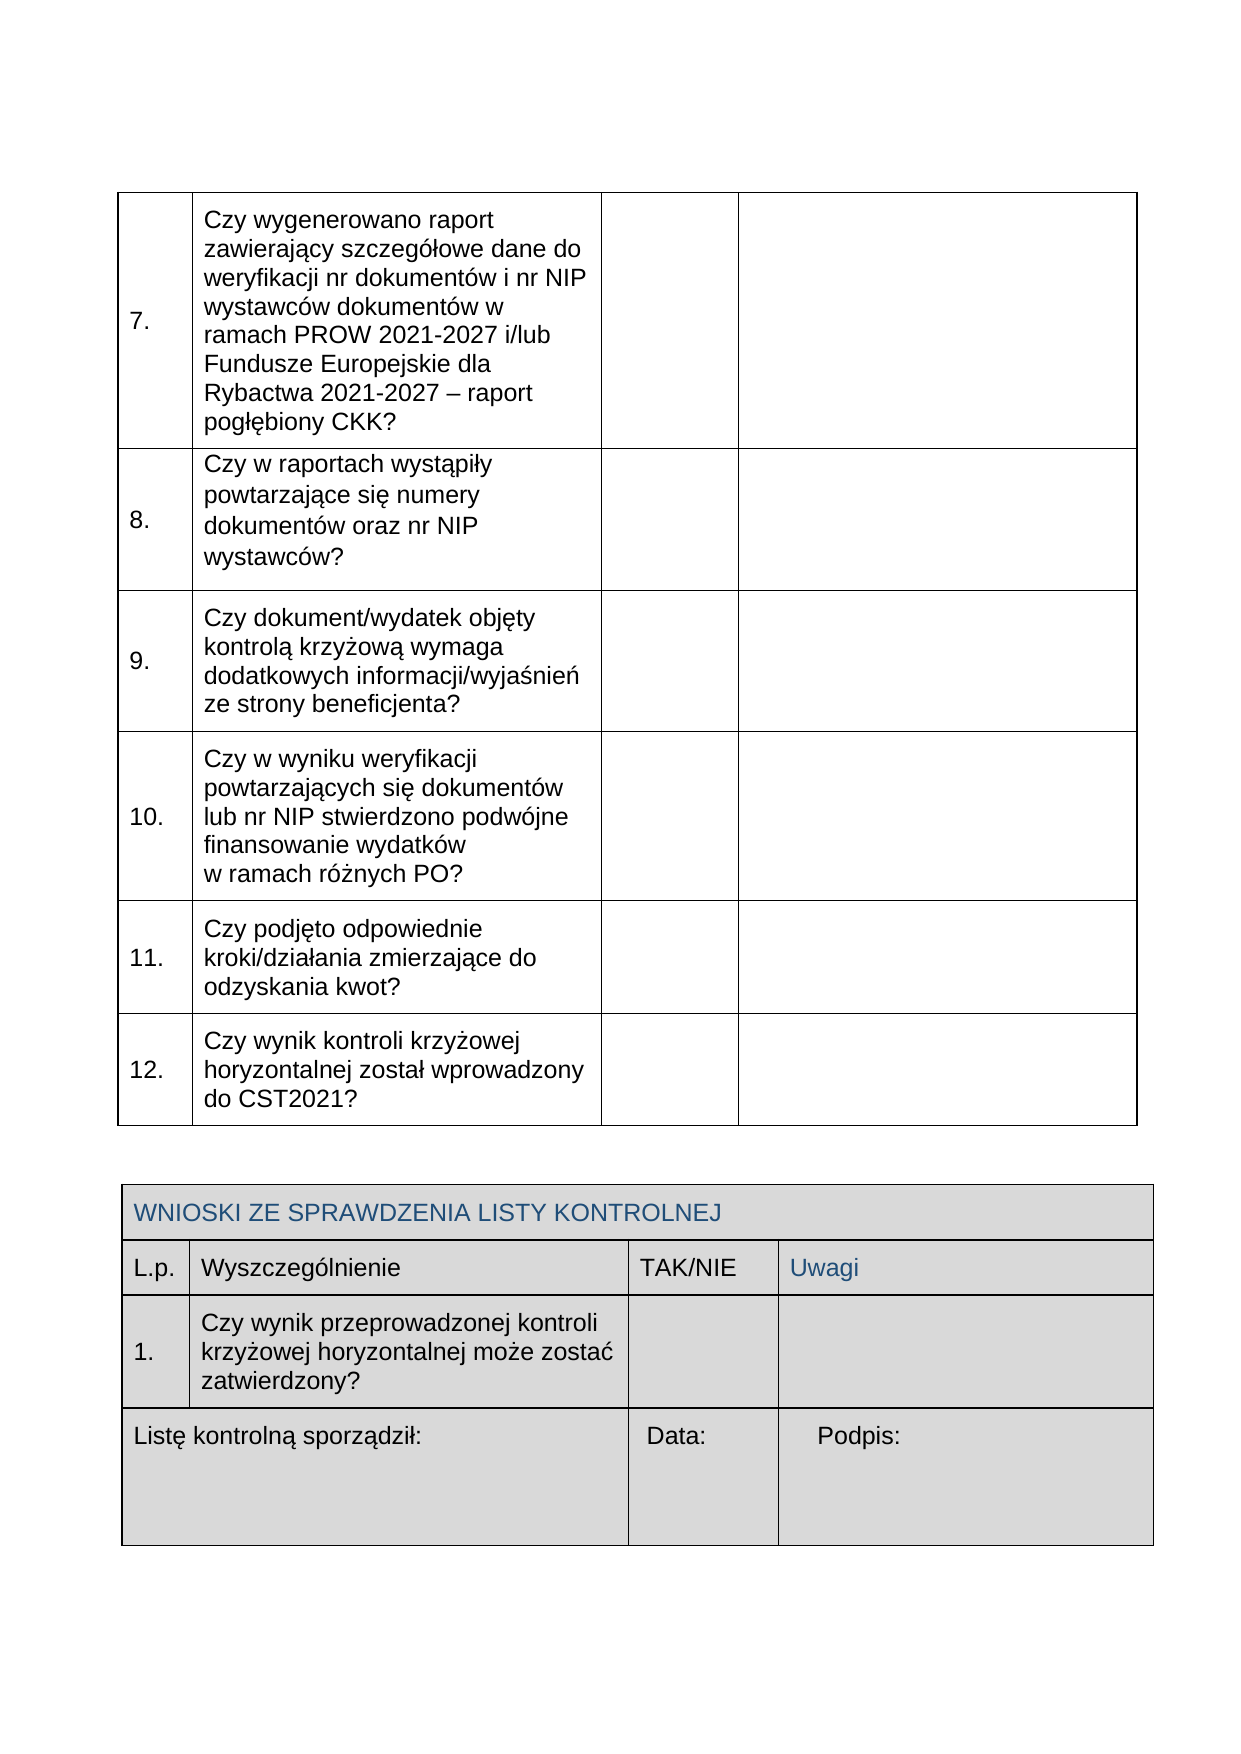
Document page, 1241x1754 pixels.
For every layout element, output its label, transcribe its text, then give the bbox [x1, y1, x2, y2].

table_cell 1. [123, 1296, 189, 1407]
table_cell Czy wynik przeprowadzonej kontroli krzyżowej horyzontalnej może zostać zatwierdzony? [190, 1296, 628, 1407]
table_cell [739, 449, 1136, 589]
table_cell L.p. [123, 1241, 189, 1294]
table_cell [739, 193, 1136, 448]
table_cell 9. [119, 591, 192, 731]
table_cell [779, 1296, 1153, 1407]
table_cell Czy dokument/wydatek objęty kontrolą krzyżową wymaga dodatkowych informacji/wyjaśnień ze strony beneficjenta? [193, 591, 601, 731]
table_cell Czy w raportach wystąpiły powtarzające się numery dokumentów oraz nr NIP wystawców? [193, 449, 601, 589]
table_cell [602, 901, 738, 1013]
table_cell 11. [119, 901, 192, 1013]
table_cell [739, 901, 1136, 1013]
table_cell [739, 591, 1136, 731]
table_cell Wyszczególnienie [190, 1241, 628, 1294]
table_cell Czy w wyniku weryfikacji powtarzających się dokumentów lub nr NIP stwierdzono podwójne finansowanie wydatków w ramach różnych PO? [193, 732, 601, 900]
table_cell Listę kontrolną sporządził: [123, 1409, 628, 1545]
table_cell Uwagi [779, 1241, 1153, 1294]
table_cell [602, 193, 738, 448]
table_cell [739, 1014, 1136, 1125]
table_cell 8. [119, 449, 192, 589]
table_cell Czy podjęto odpowiednie kroki/działania zmierzające do odzyskania kwot? [193, 901, 601, 1013]
table_cell Podpis: [779, 1409, 1153, 1545]
table_cell [602, 1014, 738, 1125]
table_cell 10. [119, 732, 192, 900]
table_cell 12. [119, 1014, 192, 1125]
table_cell [739, 732, 1136, 900]
table_header WNIOSKI ZE SPRAWDZENIA LISTY KONTROLNEJ [123, 1185, 1153, 1239]
table_cell Czy wynik kontroli krzyżowej horyzontalnej został wprowadzony do CST2021? [193, 1014, 601, 1125]
table_cell [629, 1296, 778, 1407]
table_cell [602, 449, 738, 589]
table_cell [602, 732, 738, 900]
table_cell [602, 591, 738, 731]
table_cell TAK/NIE [629, 1241, 778, 1294]
table_cell Czy wygenerowano raport zawierający szczegółowe dane do weryfikacji nr dokumentów i nr NIP wystawców dokumentów w ramach PROW 2021-2027 i/lub Fundusze Europejskie dla Rybactwa 2021-2027 – raport pogłębiony CKK? [193, 193, 601, 448]
table_cell Data: [629, 1409, 778, 1545]
table_cell 7. [119, 193, 192, 448]
